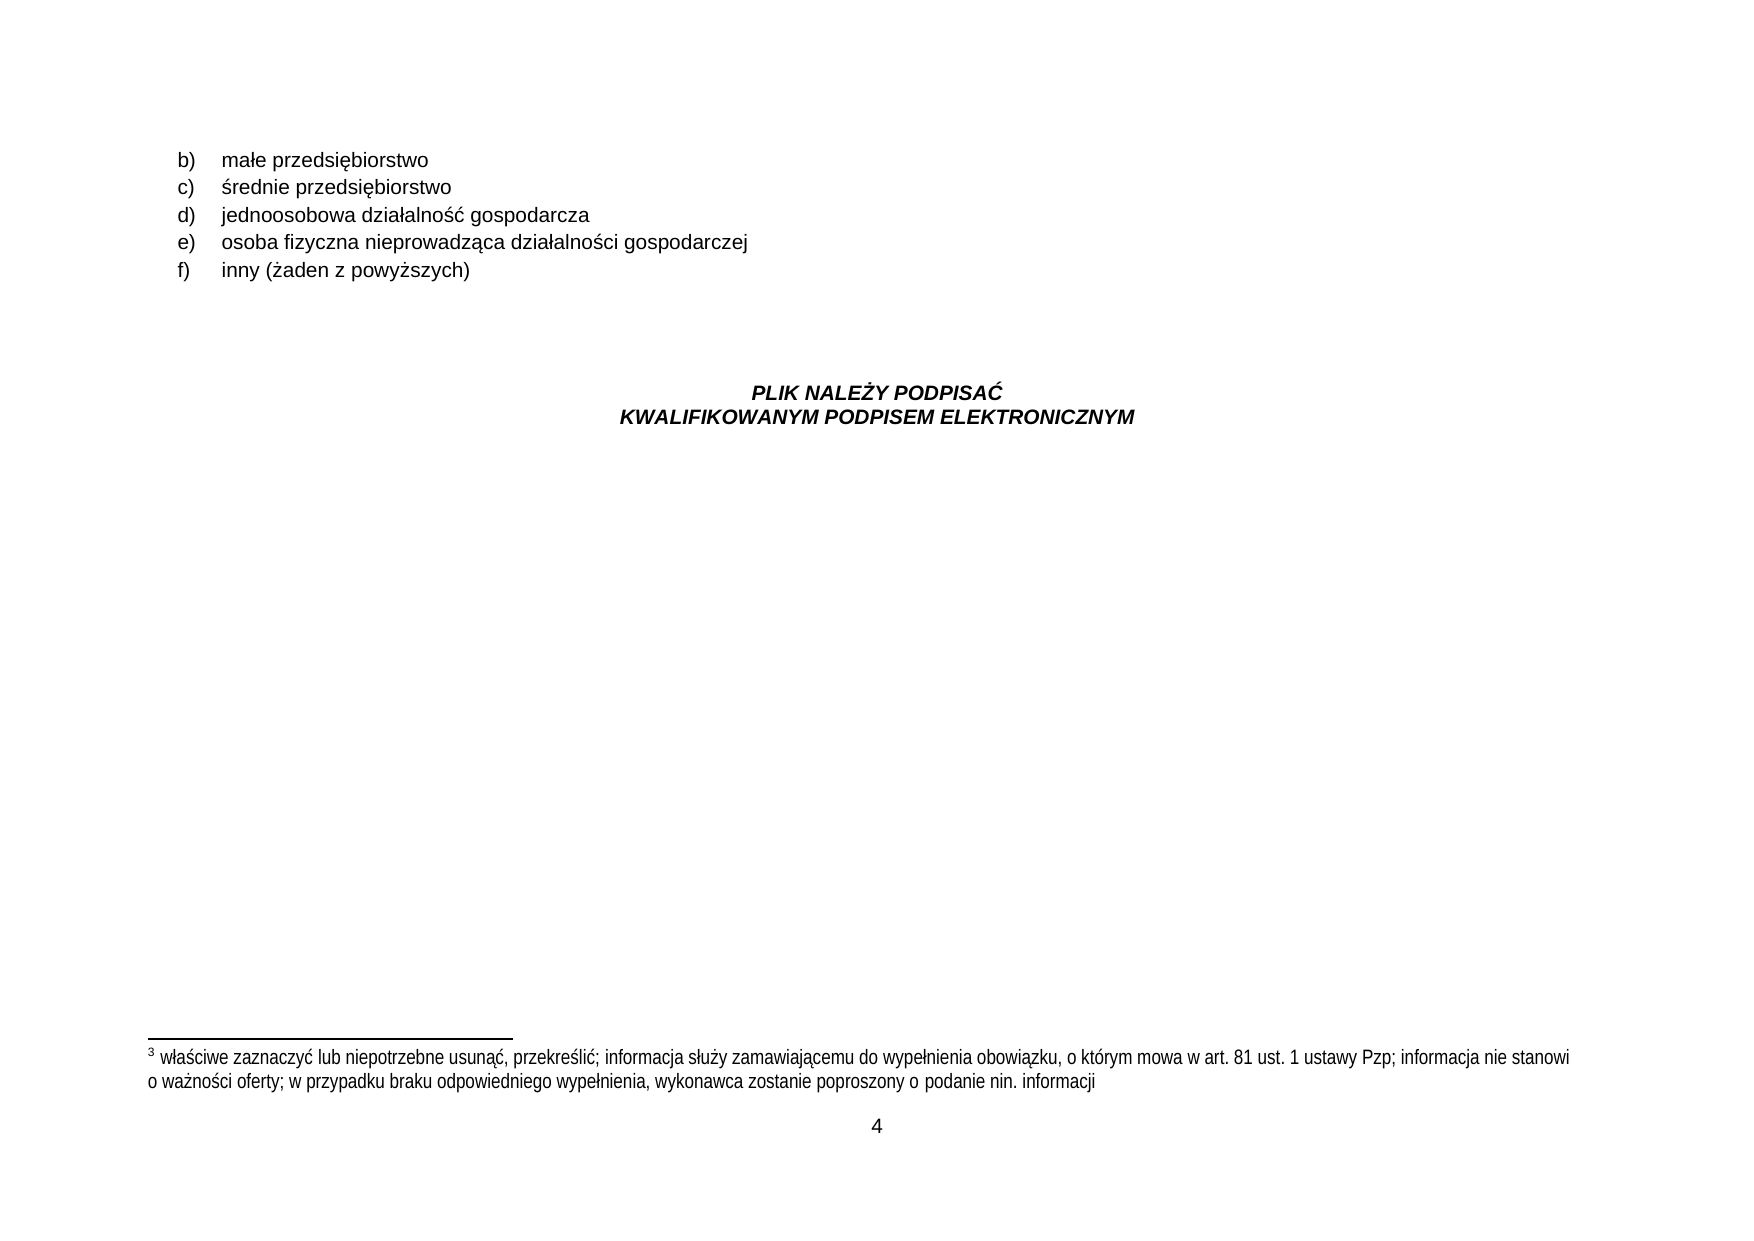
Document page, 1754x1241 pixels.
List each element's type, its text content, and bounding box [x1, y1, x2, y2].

text KWALIFIKOWANYM PODPISEM ELEKTRONICZNYM [148, 405, 1606, 429]
list inny (żaden z powyższych) [177, 258, 1606, 282]
list osoba fizyczna nieprowadząca działalności gospodarczej [177, 230, 1606, 254]
list jednoosobowa działalność gospodarcza [177, 203, 1606, 227]
list średnie przedsiębiorstwo [177, 175, 1606, 199]
list małe przedsiębiorstwo [177, 148, 1606, 172]
text PLIK NALEŻY PODPISAĆ [148, 381, 1606, 405]
